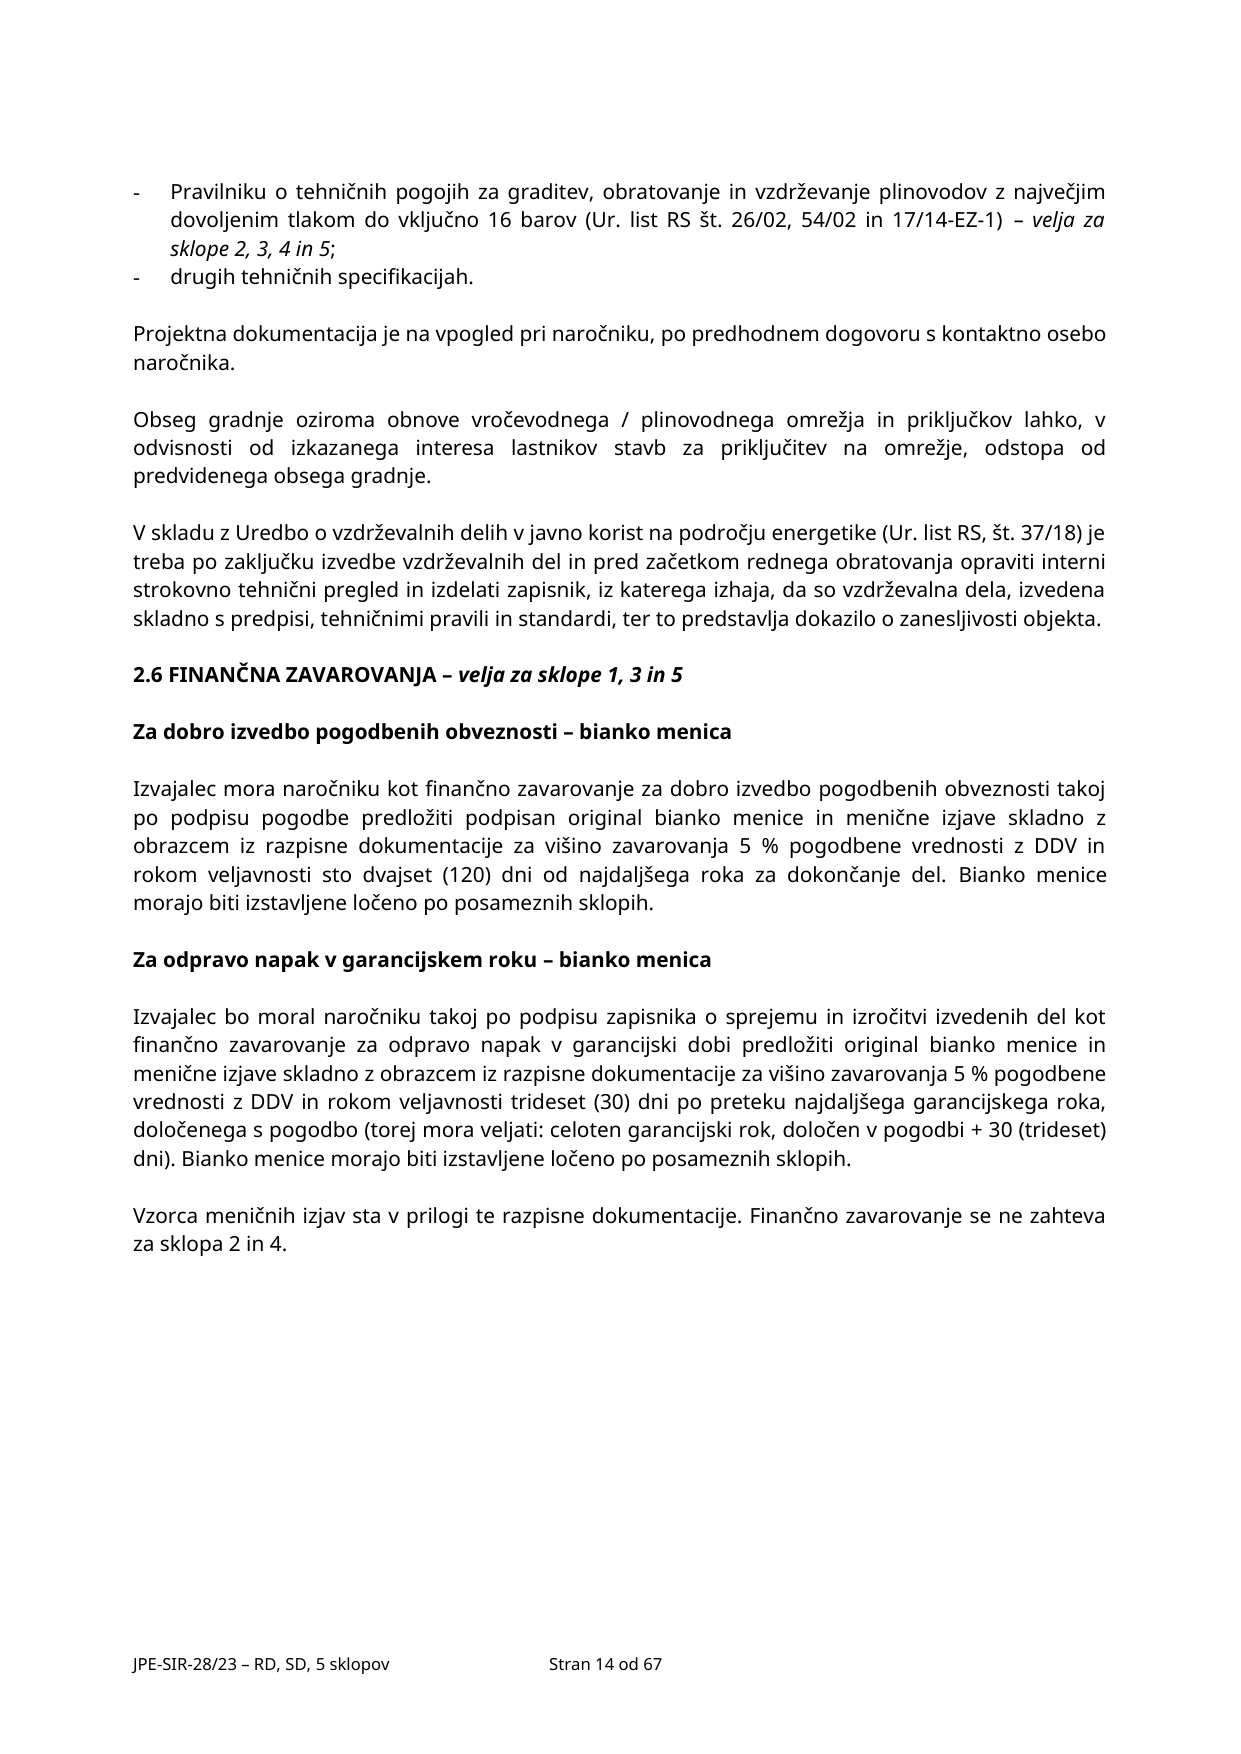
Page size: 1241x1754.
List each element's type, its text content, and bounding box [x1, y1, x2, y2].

text V skladu z Uredbo o vzdrževalnih delih v javno korist na področju energetike (Ur. list RS, št. 37/18) je treba po zaključku izvedbe vzdrževalnih del in pred začetkom rednega obratovanja opraviti interni strokovno tehnični pregled in izdelati zapisnik, iz katerega izhaja, da so vzdrževalna dela, izvedena skladno s predpisi, tehničnimi pravili in standardi, ter to predstavlja dokazilo o zanesljivosti objekta. [133, 518, 1107, 632]
text Obseg gradnje oziroma obnove vročevodnega / plinovodnega omrežja in priključkov lahko, v odvisnosti od izkazanega interesa lastnikov stavb za priključitev na omrežje, odstopa od predvidenega obsega gradnje. [133, 405, 1107, 490]
list drugih tehničnih specifikacijah. [133, 262, 1107, 291]
text 2.6 FINANČNA ZAVAROVANJA – velja za sklope 1, 3 in 5 [133, 661, 1107, 689]
list Pravilniku o tehničnih pogojih za graditev, obratovanje in vzdrževanje plinovodov z največjim dovoljenim tlakom do vključno 16 barov (Ur. list RS št. 26/02, 54/02 in 17/14-EZ-1) – velja za sklope 2, 3, 4 in 5; [133, 177, 1107, 262]
text Za dobro izvedbo pogodbenih obveznosti – bianko menica [133, 717, 1107, 746]
text Izvajalec mora naročniku kot finančno zavarovanje za dobro izvedbo pogodbenih obveznosti takoj po podpisu pogodbe predložiti podpisan original bianko menice in menične izjave skladno z obrazcem iz razpisne dokumentacije za višino zavarovanja 5 % pogodbene vrednosti z DDV in rokom veljavnosti sto dvajset (120) dni od najdaljšega roka za dokončanje del. Bianko menice morajo biti izstavljene ločeno po posameznih sklopih. [133, 774, 1107, 917]
text Izvajalec bo moral naročniku takoj po podpisu zapisnika o sprejemu in izročitvi izvedenih del kot finančno zavarovanje za odpravo napak v garancijski dobi predložiti original bianko menice in menične izjave skladno z obrazcem iz razpisne dokumentacije za višino zavarovanja 5 % pogodbene vrednosti z DDV in rokom veljavnosti trideset (30) dni po preteku najdaljšega garancijskega roka, določenega s pogodbo (torej mora veljati: celoten garancijski rok, določen v pogodbi + 30 (trideset) dni). Bianko menice morajo biti izstavljene ločeno po posameznih sklopih. [133, 1002, 1107, 1172]
text Vzorca meničnih izjav sta v prilogi te razpisne dokumentacije. Finančno zavarovanje se ne zahteva za sklopa 2 in 4. [133, 1201, 1107, 1258]
text Za odpravo napak v garancijskem roku – bianko menica [133, 945, 1107, 973]
text Projektna dokumentacija je na vpogled pri naročniku, po predhodnem dogovoru s kontaktno osebo naročnika. [133, 319, 1107, 376]
